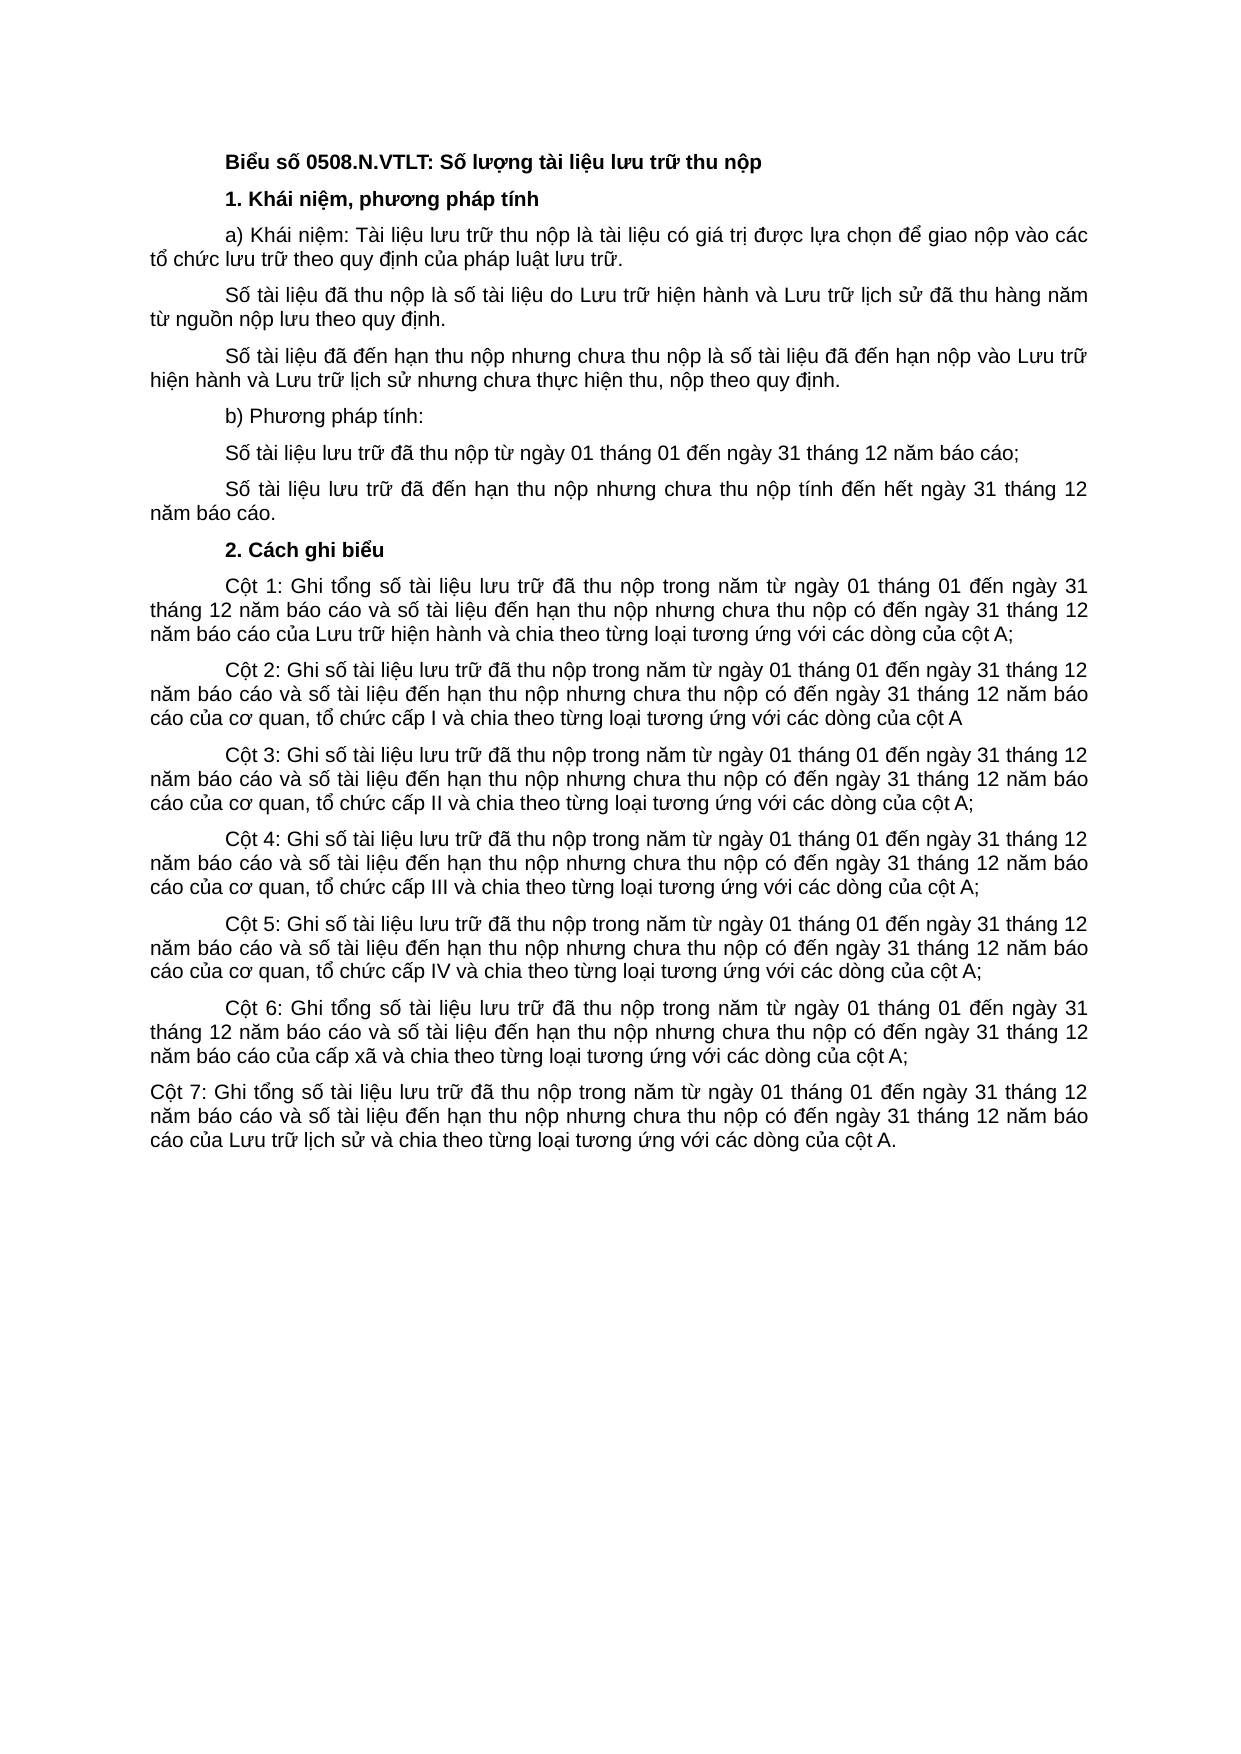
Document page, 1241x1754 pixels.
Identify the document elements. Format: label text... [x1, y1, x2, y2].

text Cột 4: Ghi số tài liệu lưu trữ đã thu nộp trong năm từ ngày 01 tháng 01 đến ngày 31 tháng 12 năm báo cáo và số tài liệu đến hạn thu nộp nhưng chưa thu nộp có đến ngày 31 tháng 12 năm báo cáo của cơ quan, tổ chức cấp III và chia theo từng loại tương ứng với các dòng của cột A; [150, 827, 1090, 899]
text Số tài liệu lưu trữ đã đến hạn thu nộp nhưng chưa thu nộp tính đến hết ngày 31 tháng 12 năm báo cáo. [150, 477, 1090, 525]
text Số tài liệu đã đến hạn thu nộp nhưng chưa thu nộp là số tài liệu đã đến hạn nộp vào Lưu trữ hiện hành và Lưu trữ lịch sử nhưng chưa thực hiện thu, nộp theo quy định. [150, 344, 1090, 392]
text Cột 6: Ghi tổng số tài liệu lưu trữ đã thu nộp trong năm từ ngày 01 tháng 01 đến ngày 31 tháng 12 năm báo cáo và số tài liệu đến hạn thu nộp nhưng chưa thu nộp có đến ngày 31 tháng 12 năm báo cáo của cấp xã và chia theo từng loại tương ứng với các dòng của cột A; [150, 996, 1090, 1068]
text Cột 2: Ghi số tài liệu lưu trữ đã thu nộp trong năm từ ngày 01 tháng 01 đến ngày 31 tháng 12 năm báo cáo và số tài liệu đến hạn thu nộp nhưng chưa thu nộp có đến ngày 31 tháng 12 năm báo cáo của cơ quan, tổ chức cấp I và chia theo từng loại tương ứng với các dòng của cột A [150, 658, 1090, 730]
text Số tài liệu lưu trữ đã thu nộp từ ngày 01 tháng 01 đến ngày 31 tháng 12 năm báo cáo; [150, 441, 1090, 464]
text b) Phương pháp tính: [150, 404, 1090, 428]
text Cột 3: Ghi số tài liệu lưu trữ đã thu nộp trong năm từ ngày 01 tháng 01 đến ngày 31 tháng 12 năm báo cáo và số tài liệu đến hạn thu nộp nhưng chưa thu nộp có đến ngày 31 tháng 12 năm báo cáo của cơ quan, tổ chức cấp II và chia theo từng loại tương ứng với các dòng của cột A; [150, 743, 1090, 814]
text a) Khái niệm: Tài liệu lưu trữ thu nộp là tài liệu có giá trị được lựa chọn để giao nộp vào các tổ chức lưu trữ theo quy định của pháp luật lưu trữ. [150, 223, 1090, 271]
text Cột 5: Ghi số tài liệu lưu trữ đã thu nộp trong năm từ ngày 01 tháng 01 đến ngày 31 tháng 12 năm báo cáo và số tài liệu đến hạn thu nộp nhưng chưa thu nộp có đến ngày 31 tháng 12 năm báo cáo của cơ quan, tổ chức cấp IV và chia theo từng loại tương ứng với các dòng của cột A; [150, 911, 1090, 983]
text Biểu số 0508.N.VTLT: Số lượng tài liệu lưu trữ thu nộp [150, 150, 1090, 174]
text Cột 1: Ghi tổng số tài liệu lưu trữ đã thu nộp trong năm từ ngày 01 tháng 01 đến ngày 31 tháng 12 năm báo cáo và số tài liệu đến hạn thu nộp nhưng chưa thu nộp có đến ngày 31 tháng 12 năm báo cáo của Lưu trữ hiện hành và chia theo từng loại tương ứng với các dòng của cột A; [150, 574, 1090, 646]
text Cột 7: Ghi tổng số tài liệu lưu trữ đã thu nộp trong năm từ ngày 01 tháng 01 đến ngày 31 tháng 12 năm báo cáo và số tài liệu đến hạn thu nộp nhưng chưa thu nộp có đến ngày 31 tháng 12 năm báo cáo của Lưu trữ lịch sử và chia theo từng loại tương ứng với các dòng của cột A. [150, 1080, 1090, 1152]
text 2. Cách ghi biểu [150, 537, 1090, 561]
text 1. Khái niệm, phương pháp tính [150, 186, 1090, 210]
text Số tài liệu đã thu nộp là số tài liệu do Lưu trữ hiện hành và Lưu trữ lịch sử đã thu hàng năm từ nguồn nộp lưu theo quy định. [150, 283, 1090, 331]
